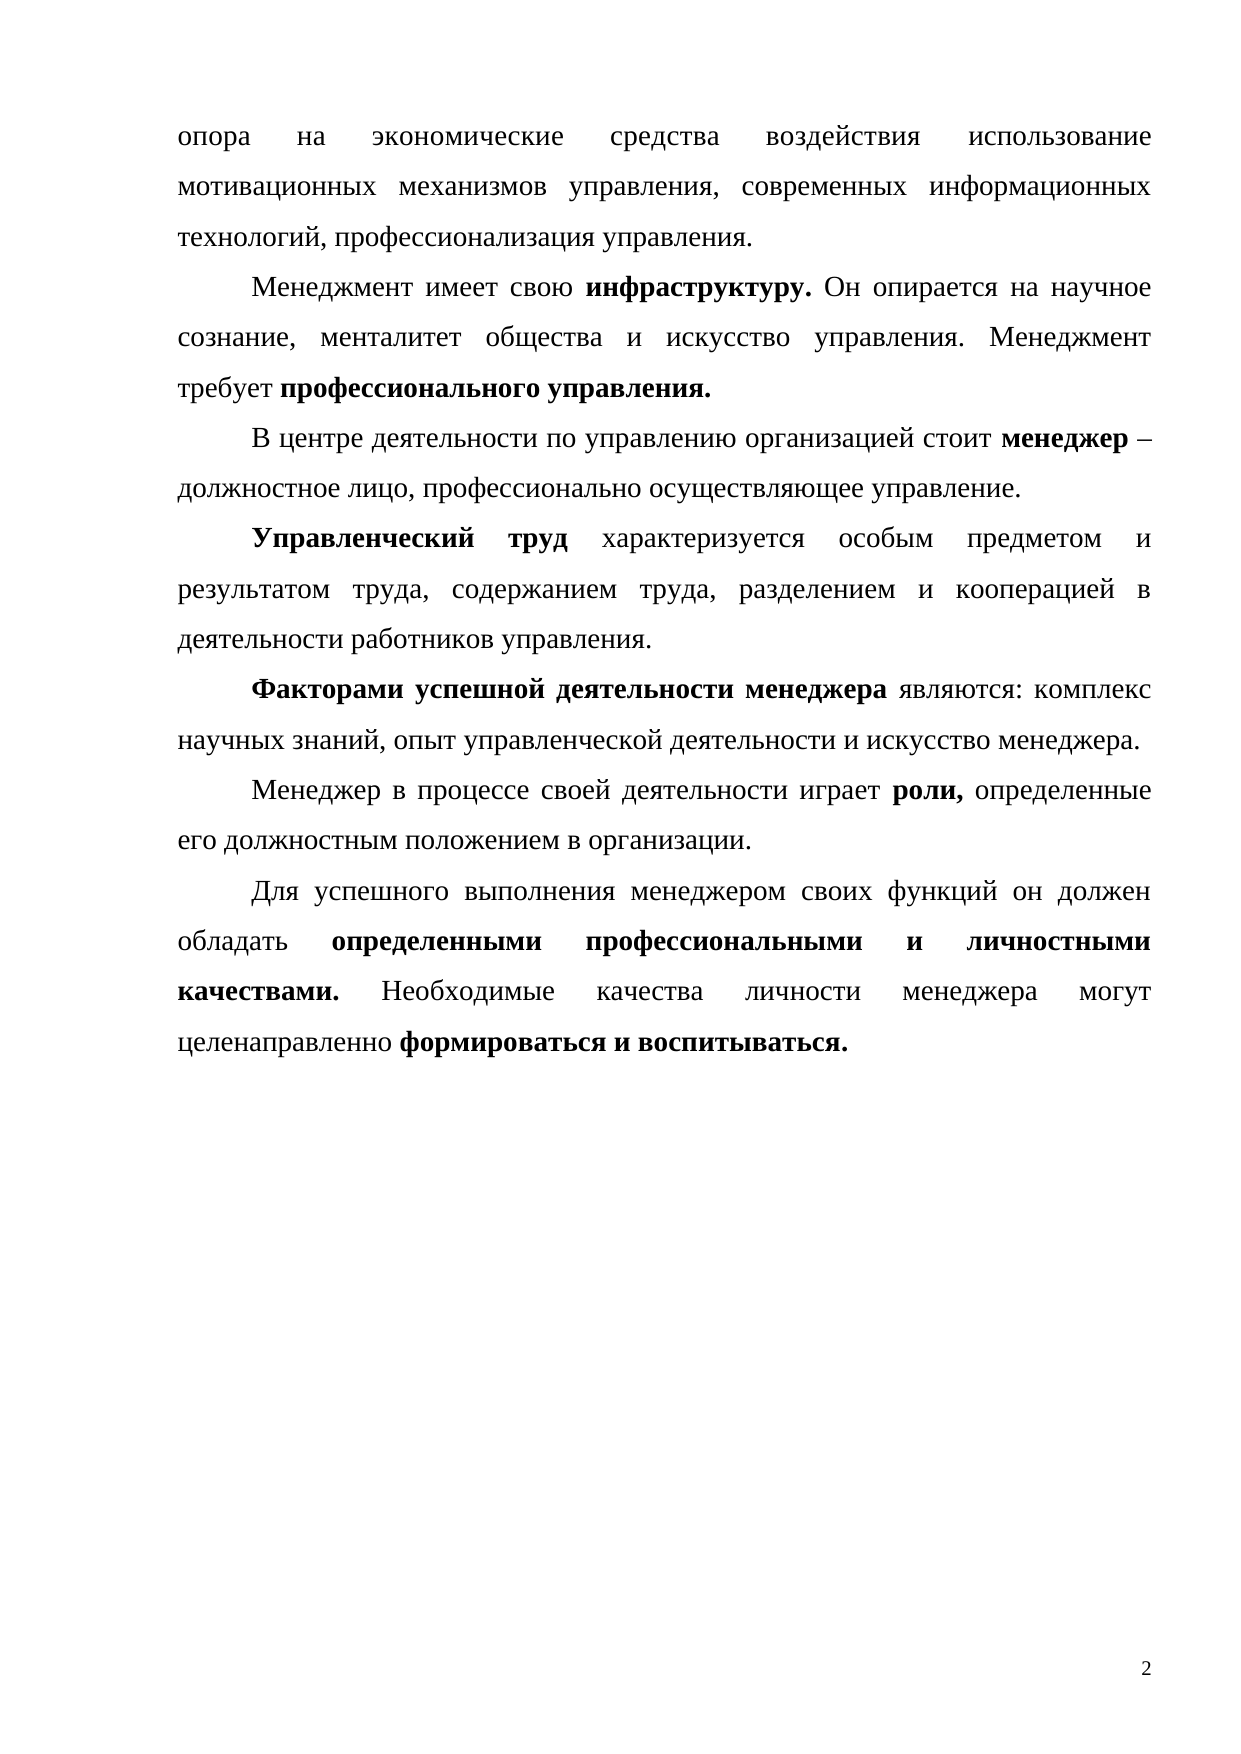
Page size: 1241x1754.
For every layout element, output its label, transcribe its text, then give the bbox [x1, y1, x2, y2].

text Менеджмент имеет свою инфраструктуру. Он опирается на научное сознание, менталитет общества и искусство управления. Менеджмент требует профессионального управления. [177, 269, 1152, 403]
text Для успешного выполнения менеджером своих функций он должен обладать определенными профессиональными и личностными качествами. Необходимые качества личности менеджера могут целенаправленно формироваться и воспитываться. [177, 873, 1152, 1057]
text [177, 118, 1152, 252]
text Факторами успешной деятельности менеджера являются: комплекс научных знаний, опыт управленческой деятельности и искусство менеджера. [177, 672, 1152, 755]
text Управленческий труд характеризуется особым предметом и результатом труда, содержанием труда, разделением и кооперацией в деятельности работников управления. [177, 521, 1152, 655]
text Менеджер в процессе своей деятельности играет роли, определенные его должностным положением в организации. [177, 772, 1152, 856]
text В центре деятельности по управлению организацией стоит менеджер – должностное лицо, профессионально осуществляющее управление. [177, 420, 1152, 504]
